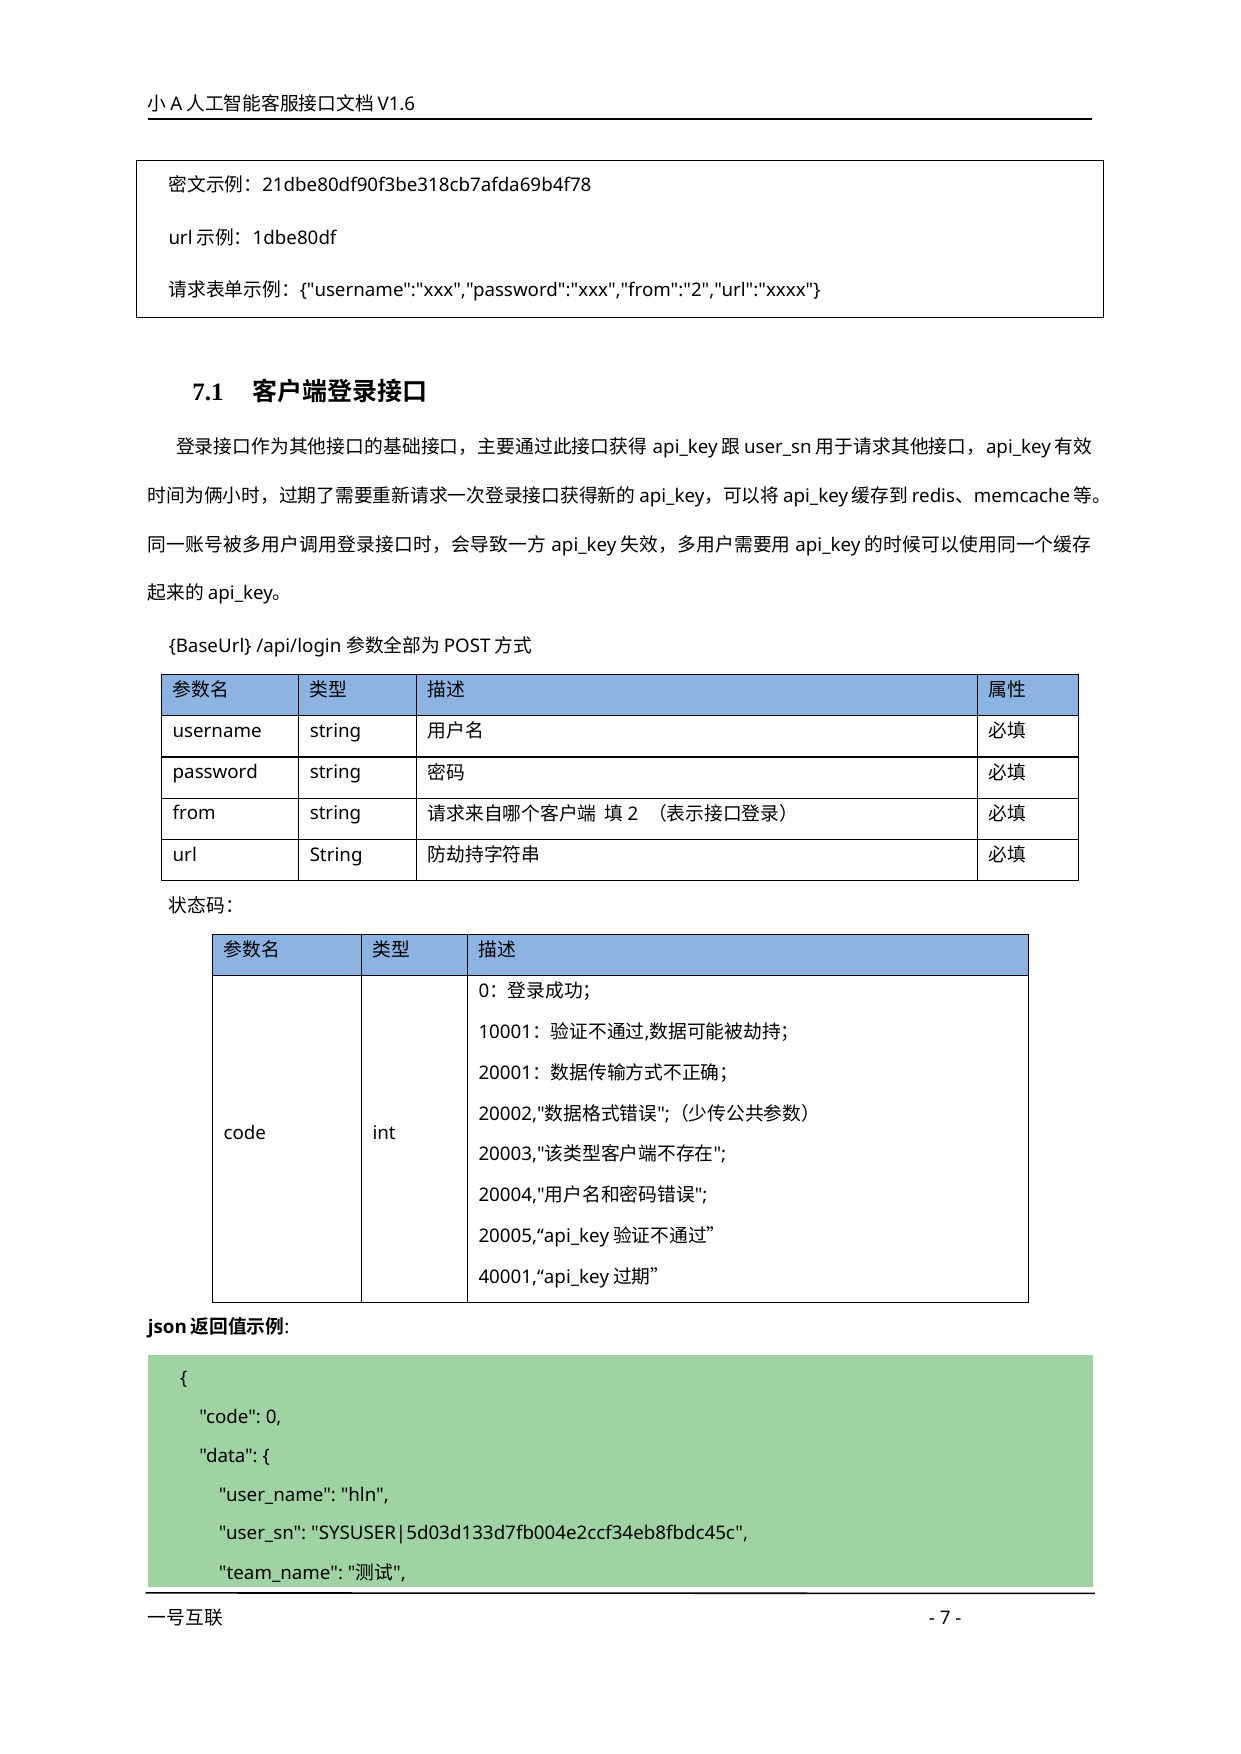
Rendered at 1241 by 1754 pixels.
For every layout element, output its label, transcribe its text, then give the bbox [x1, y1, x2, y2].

table_header 描述 [468, 935, 1028, 975]
subtitle 客户端登录接口 [192, 376, 1092, 408]
table_cell 请求来自哪个客户端 填2 （表示接口登录） [417, 799, 977, 839]
table_cell from [162, 799, 298, 839]
table_cell int [362, 976, 467, 1302]
table_cell url [162, 840, 298, 880]
text 状态码： [148, 888, 1092, 920]
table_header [137, 161, 1103, 317]
table_cell 必填 [978, 799, 1078, 839]
table_cell code [213, 976, 361, 1302]
table_cell String [299, 840, 416, 880]
table_cell password [162, 758, 298, 798]
table_cell 防劫持字符串 [417, 840, 977, 880]
table_header 参数名 [213, 935, 361, 975]
table_cell username [162, 716, 298, 756]
table_cell 必填 [978, 840, 1078, 880]
table_header 类型 [299, 675, 416, 715]
table_cell 必填 [978, 758, 1078, 798]
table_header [148, 1355, 1093, 1587]
table_cell string [299, 758, 416, 798]
table_header 参数名 [162, 675, 298, 715]
table_header 类型 [362, 935, 467, 975]
table_cell 0：登录成功； 10001：验证不通过,数据可能被劫持； 20001：数据传输方式不正确； 20002,"数据格式错误";（少传公共参数） 20003,"该类型客户端不存在"; 20004,"用户名和密码错误"; 20005,“api_key验证不通过” 40001,“api_key过期” [468, 976, 1028, 1302]
text {BaseUrl} /api/login 参数全部为POST方式 [148, 628, 1092, 660]
table_cell string [299, 799, 416, 839]
table_cell string [299, 716, 416, 756]
table_cell 用户名 [417, 716, 977, 756]
text 登录接口作为其他接口的基础接口，主要通过此接口获得api_key跟user_sn用于请求其他接口，api_key有效时间为俩小时，过期了需要重新请求一次登录接口获得新的api_key，可以将api_key缓存到redis、memcache等。同一账号被多用户调用登录接口时，会导致一方api_key失效，多用户需要用api_key的时候可以使用同一个缓存起来的api_key。 [148, 429, 1092, 608]
text json返回值示例: [148, 1309, 1092, 1341]
table_header 属性 [978, 675, 1078, 715]
table_header 描述 [417, 675, 977, 715]
table_cell 密码 [417, 758, 977, 798]
table_cell 必填 [978, 716, 1078, 756]
